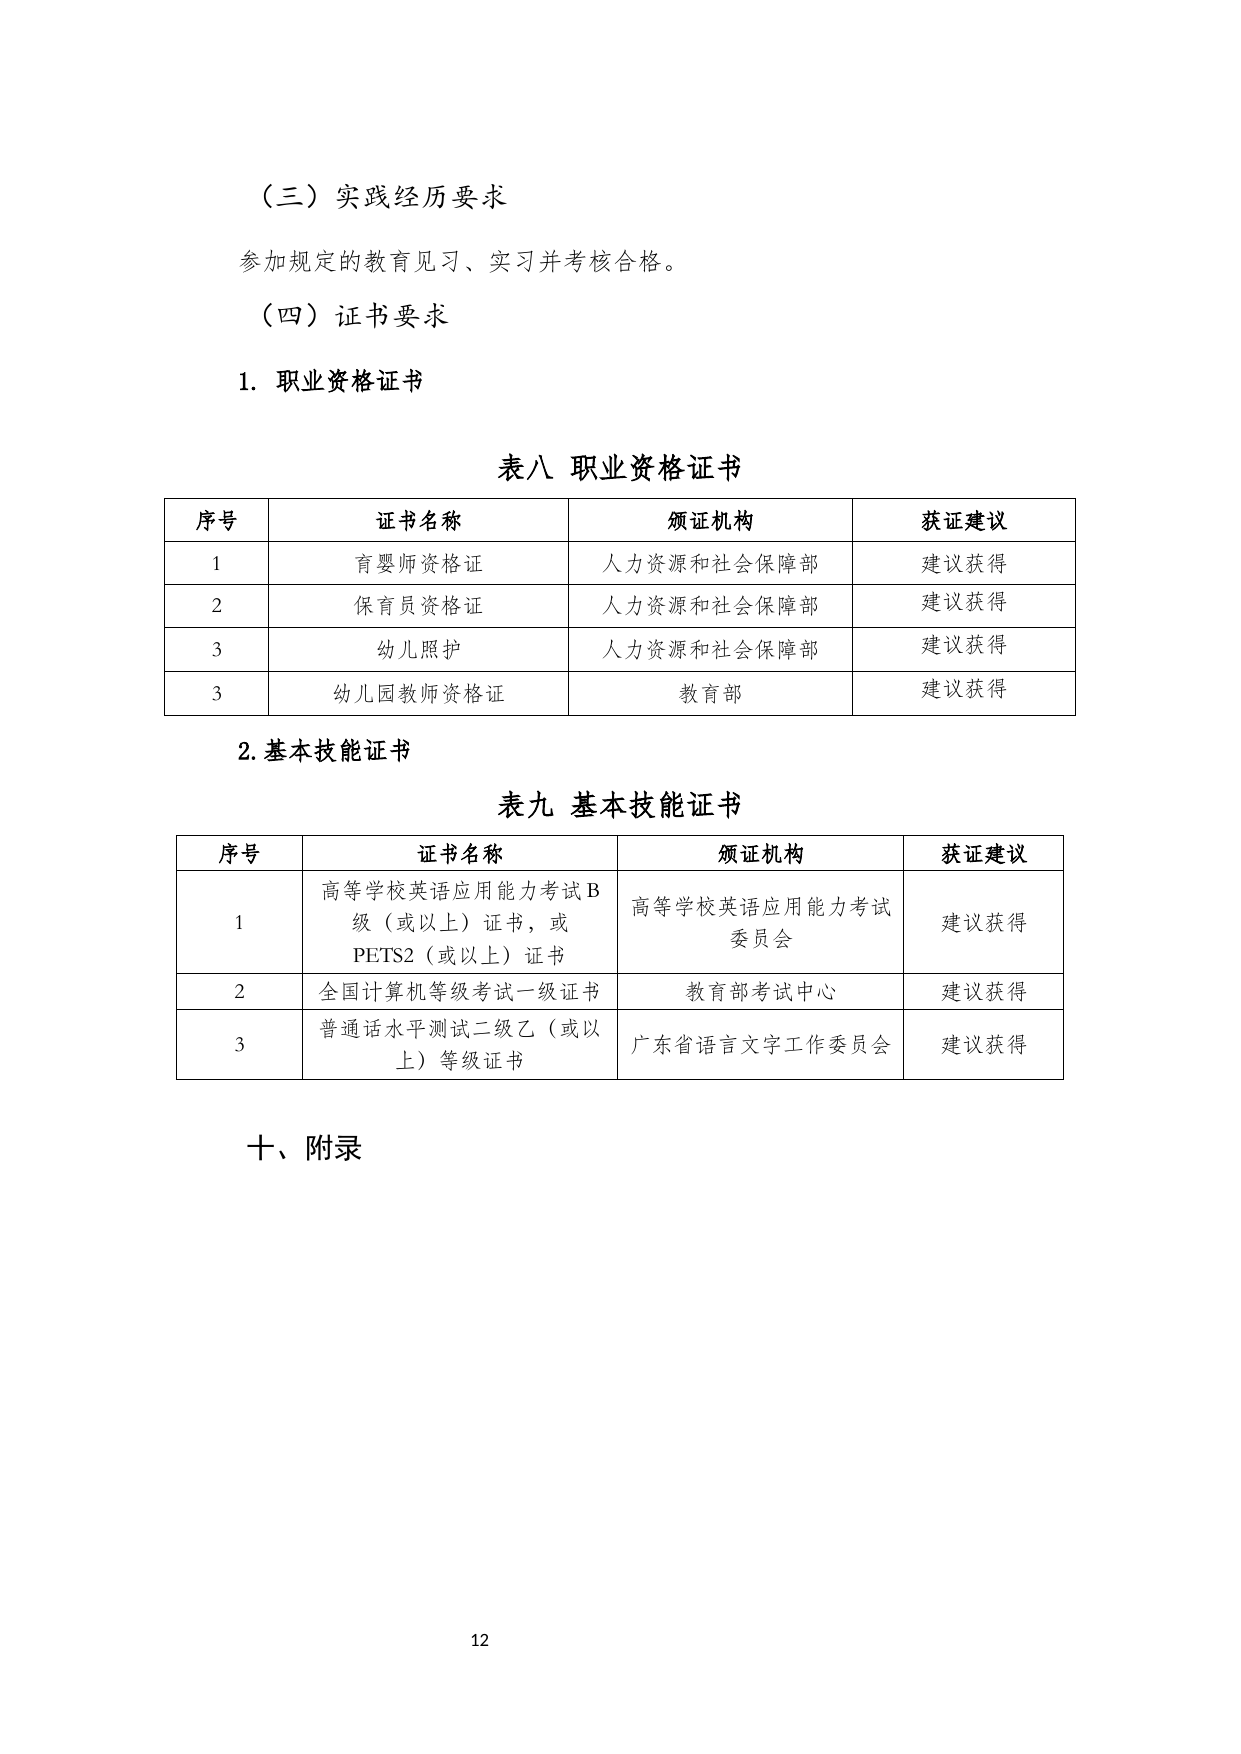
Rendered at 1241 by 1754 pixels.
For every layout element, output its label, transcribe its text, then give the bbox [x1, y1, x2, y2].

table_header 序号 [165, 499, 268, 541]
list （四）证书要求 [187, 281, 1053, 346]
table_cell 高等学校英语应用能力考试B级（或以上）证书，或PETS2（或以上）证书 [303, 871, 617, 973]
table_header 序号 [177, 836, 302, 870]
table_cell 普通话水平测试二级乙（或以上）等级证书 [303, 1010, 617, 1079]
table_cell 保育员资格证 [269, 585, 568, 627]
list （三）实践经历要求 [187, 162, 1053, 227]
table_cell 高等学校英语应用能力考试委员会 [618, 871, 903, 973]
table_cell 建议获得 [853, 672, 1075, 715]
table_cell 1 [165, 542, 268, 584]
text 2.基本技能证书 [187, 716, 1053, 770]
table_cell 建议获得 [904, 871, 1063, 973]
table_cell 广东省语言文字工作委员会 [618, 1010, 903, 1079]
table_cell 建议获得 [853, 542, 1075, 584]
table_cell 2 [165, 585, 268, 627]
table_header 获证建议 [853, 499, 1075, 541]
table_cell 3 [177, 1010, 302, 1079]
text 表九 基本技能证书 [187, 770, 1053, 835]
text 1. 职业资格证书 [187, 346, 1053, 400]
text 表八 职业资格证书 [187, 433, 1053, 498]
list 十、附录 [187, 1113, 1053, 1178]
table_cell 人力资源和社会保障部 [569, 542, 852, 584]
table_cell 1 [177, 871, 302, 973]
table_cell 3 [165, 672, 268, 715]
table_header 颁证机构 [569, 499, 852, 541]
table_header 颁证机构 [618, 836, 903, 870]
table_cell 人力资源和社会保障部 [569, 628, 852, 671]
table_header 获证建议 [904, 836, 1063, 870]
table_cell 人力资源和社会保障部 [569, 585, 852, 627]
text 参加规定的教育见习、实习并考核合格。 [187, 227, 1053, 281]
table_cell 2 [177, 974, 302, 1008]
table_cell 育婴师资格证 [269, 542, 568, 584]
table_cell 建议获得 [853, 628, 1075, 671]
table_cell 建议获得 [853, 585, 1075, 627]
table_header 证书名称 [303, 836, 617, 870]
table_cell 建议获得 [904, 974, 1063, 1008]
table_cell 幼儿照护 [269, 628, 568, 671]
table_cell 建议获得 [904, 1010, 1063, 1079]
table_cell 全国计算机等级考试一级证书 [303, 974, 617, 1008]
table_cell 3 [165, 628, 268, 671]
table_cell 教育部考试中心 [618, 974, 903, 1008]
table_cell 幼儿园教师资格证 [269, 672, 568, 715]
table_header 证书名称 [269, 499, 568, 541]
table_cell 教育部 [569, 672, 852, 715]
